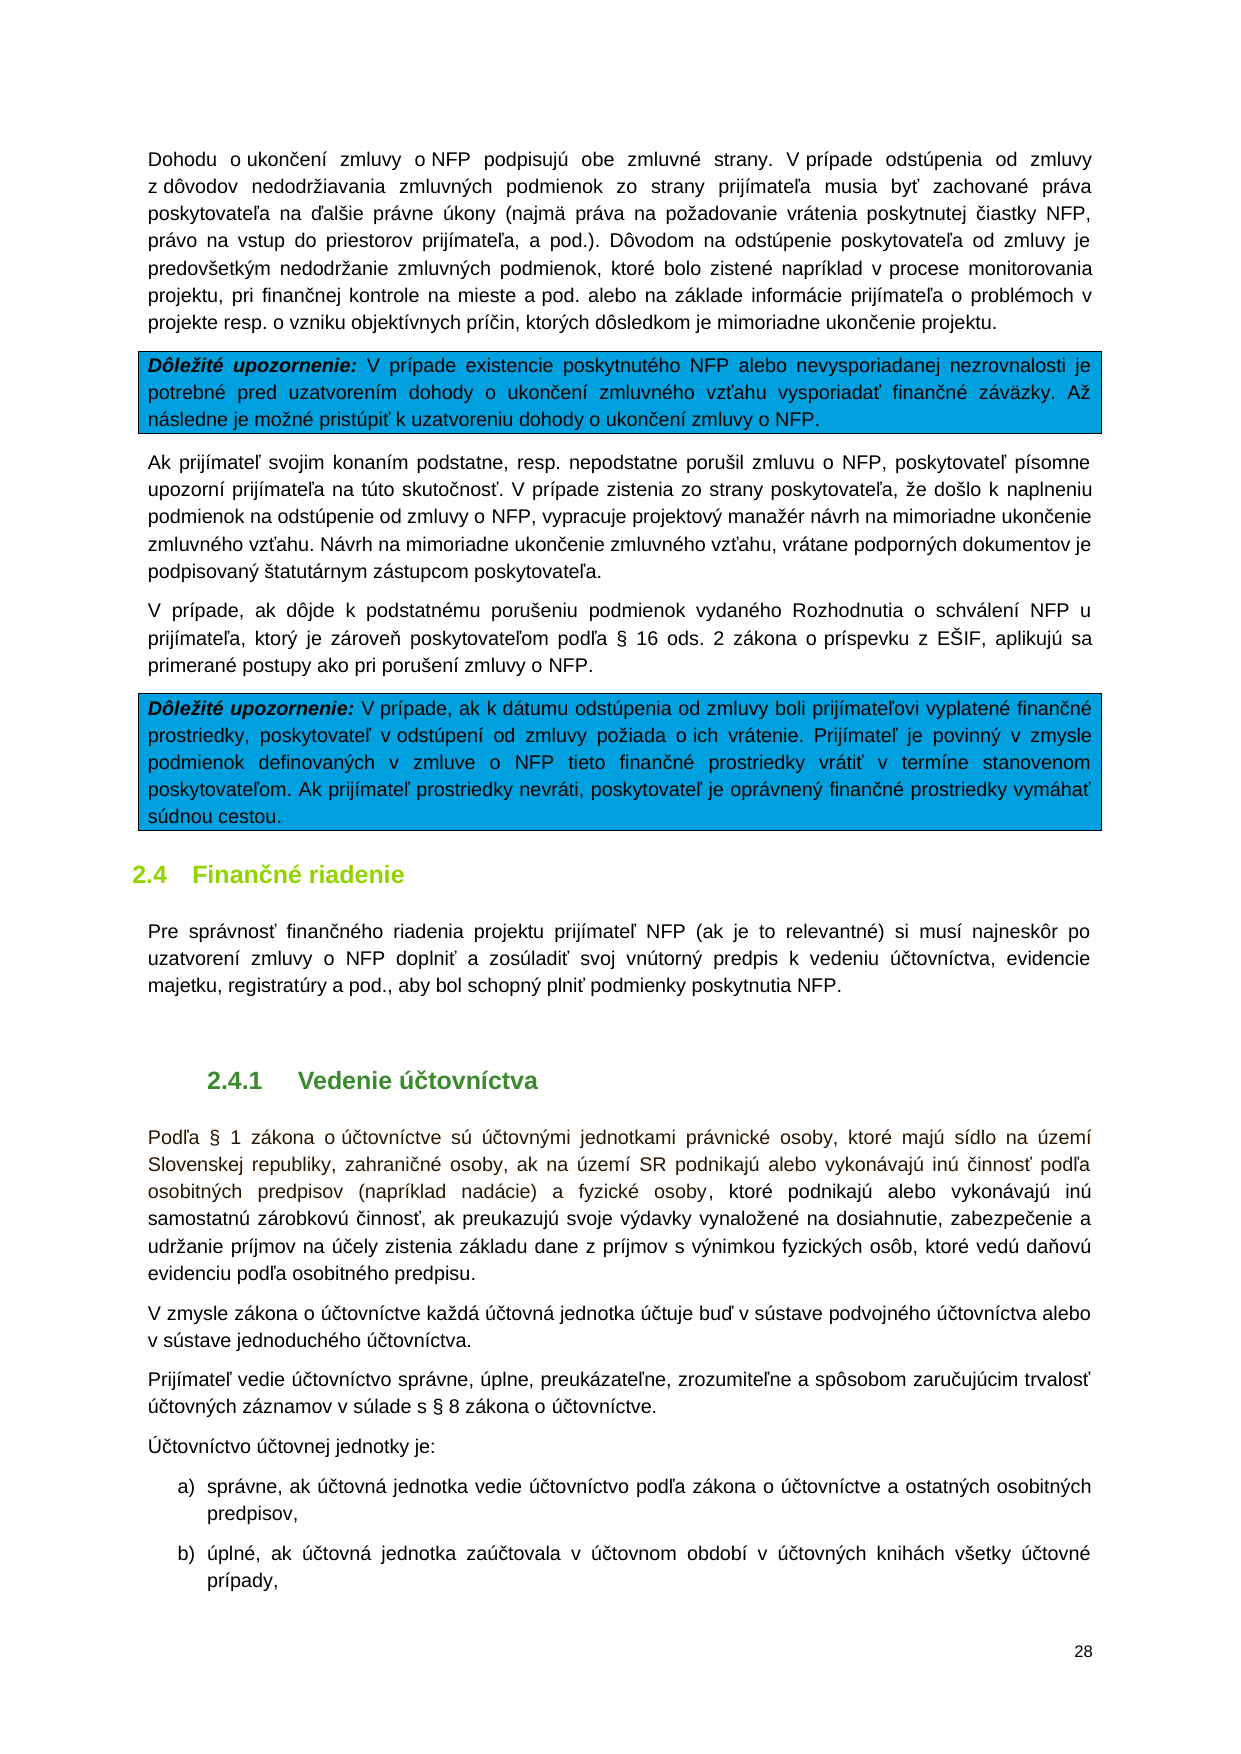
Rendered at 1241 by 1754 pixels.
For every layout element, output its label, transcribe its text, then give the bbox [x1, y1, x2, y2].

text V prípade, ak dôjde k podstatnému porušeniu podmienok vydaného Rozhodnutia o schválení NFP u prijímateľa, ktorý je zároveň poskytovateľom podľa § 16 ods. 2 zákona o príspevku z EŠIF, aplikujú sa primerané postupy ako pri porušení zmluvy o NFP. [148, 599, 1092, 676]
text Dôležité upozornenie: V prípade, ak k dátumu odstúpenia od zmluvy boli prijímateľovi vyplatené finančné prostriedky, poskytovateľ v odstúpení od zmluvy požiada o ich vrátenie. Prijímateľ je povinný v zmysle podmienok definovaných v zmluve o NFP tieto finančné prostriedky vrátiť v termíne stanovenom poskytovateľom. Ak prijímateľ prostriedky nevráti, poskytovateľ je oprávnený finančné prostriedky vymáhať súdnou cestou. [139, 694, 1101, 830]
list úplné, ak účtovná jednotka zaúčtovala v účtovnom období v účtovných knihách všetky účtovné prípady, [177, 1542, 1092, 1592]
text Prijímateľ vedie účtovníctvo správne, úplne, preukázateľne, zrozumiteľne a spôsobom zaručujúcim trvalosť účtovných záznamov v súlade s § 8 zákona o účtovníctve. [148, 1368, 1092, 1418]
text Účtovníctvo účtovnej jednotky je: [148, 1435, 1092, 1458]
text Dôležité upozornenie: V prípade existencie poskytnutého NFP alebo nevysporiadanej nezrovnalosti je potrebné pred uzatvorením dohody o ukončení zmluvného vzťahu vysporiadať finančné záväzky. Až následne je možné pristúpiť k uzatvoreniu dohody o ukončení zmluvy o NFP. [139, 352, 1101, 433]
subtitle Vedenie účtovníctva [207, 1066, 1092, 1095]
text Podľa § 1 zákona o účtovníctve sú účtovnými jednotkami právnické osoby, ktoré majú sídlo na území Slovenskej republiky, zahraničné osoby, ak na území SR podnikajú alebo vykonávajú inú činnosť podľa osobitných predpisov (napríklad nadácie) a fyzické osoby, ktoré podnikajú alebo vykonávajú inú samostatnú zárobkovú činnosť, ak preukazujú svoje výdavky vynaložené na dosiahnutie, zabezpečenie a udržanie príjmov na účely zistenia základu dane z príjmov s výnimkou fyzických osôb, ktoré vedú daňovú evidenciu podľa osobitného predpisu. [148, 1126, 1092, 1284]
text Pre správnosť finančného riadenia projektu prijímateľ NFP (ak je to relevantné) si musí najneskôr po uzatvorení zmluvy o NFP doplniť a zosúladiť svoj vnútorný predpis k vedeniu účtovníctva, evidencie majetku, registratúry a pod., aby bol schopný plniť podmienky poskytnutia NFP. [148, 920, 1092, 997]
text Dohodu o ukončení zmluvy o NFP podpisujú obe zmluvné strany. V prípade odstúpenia od zmluvy z dôvodov nedodržiavania zmluvných podmienok zo strany prijímateľa musia byť zachované práva poskytovateľa na ďalšie právne úkony (najmä práva na požadovanie vrátenia poskytnutej čiastky NFP, právo na vstup do priestorov prijímateľa, a pod.). Dôvodom na odstúpenie poskytovateľa od zmluvy je predovšetkým nedodržanie zmluvných podmienok, ktoré bolo zistené napríklad v procese monitorovania projektu, pri finančnej kontrole na mieste a pod. alebo na základe informácie prijímateľa o problémoch v projekte resp. o vzniku objektívnych príčin, ktorých dôsledkom je mimoriadne ukončenie projektu. [148, 148, 1092, 333]
text Ak prijímateľ svojim konaním podstatne, resp. nepodstatne porušil zmluvu o NFP, poskytovateľ písomne upozorní prijímateľa na túto skutočnosť. V prípade zistenia zo strany poskytovateľa, že došlo k naplneniu podmienok na odstúpenie od zmluvy o NFP, vypracuje projektový manažér návrh na mimoriadne ukončenie zmluvného vzťahu. Návrh na mimoriadne ukončenie zmluvného vzťahu, vrátane podporných dokumentov je podpisovaný štatutárnym zástupcom poskytovateľa. [148, 451, 1092, 582]
text V zmysle zákona o účtovníctve každá účtovná jednotka účtuje buď v sústave podvojného účtovníctva alebo v sústave jednoduchého účtovníctva. [148, 1301, 1092, 1351]
list správne, ak účtovná jednotka vedie účtovníctvo podľa zákona o účtovníctve a ostatných osobitných predpisov, [177, 1475, 1092, 1525]
subtitle Finančné riadenie [132, 861, 1092, 889]
